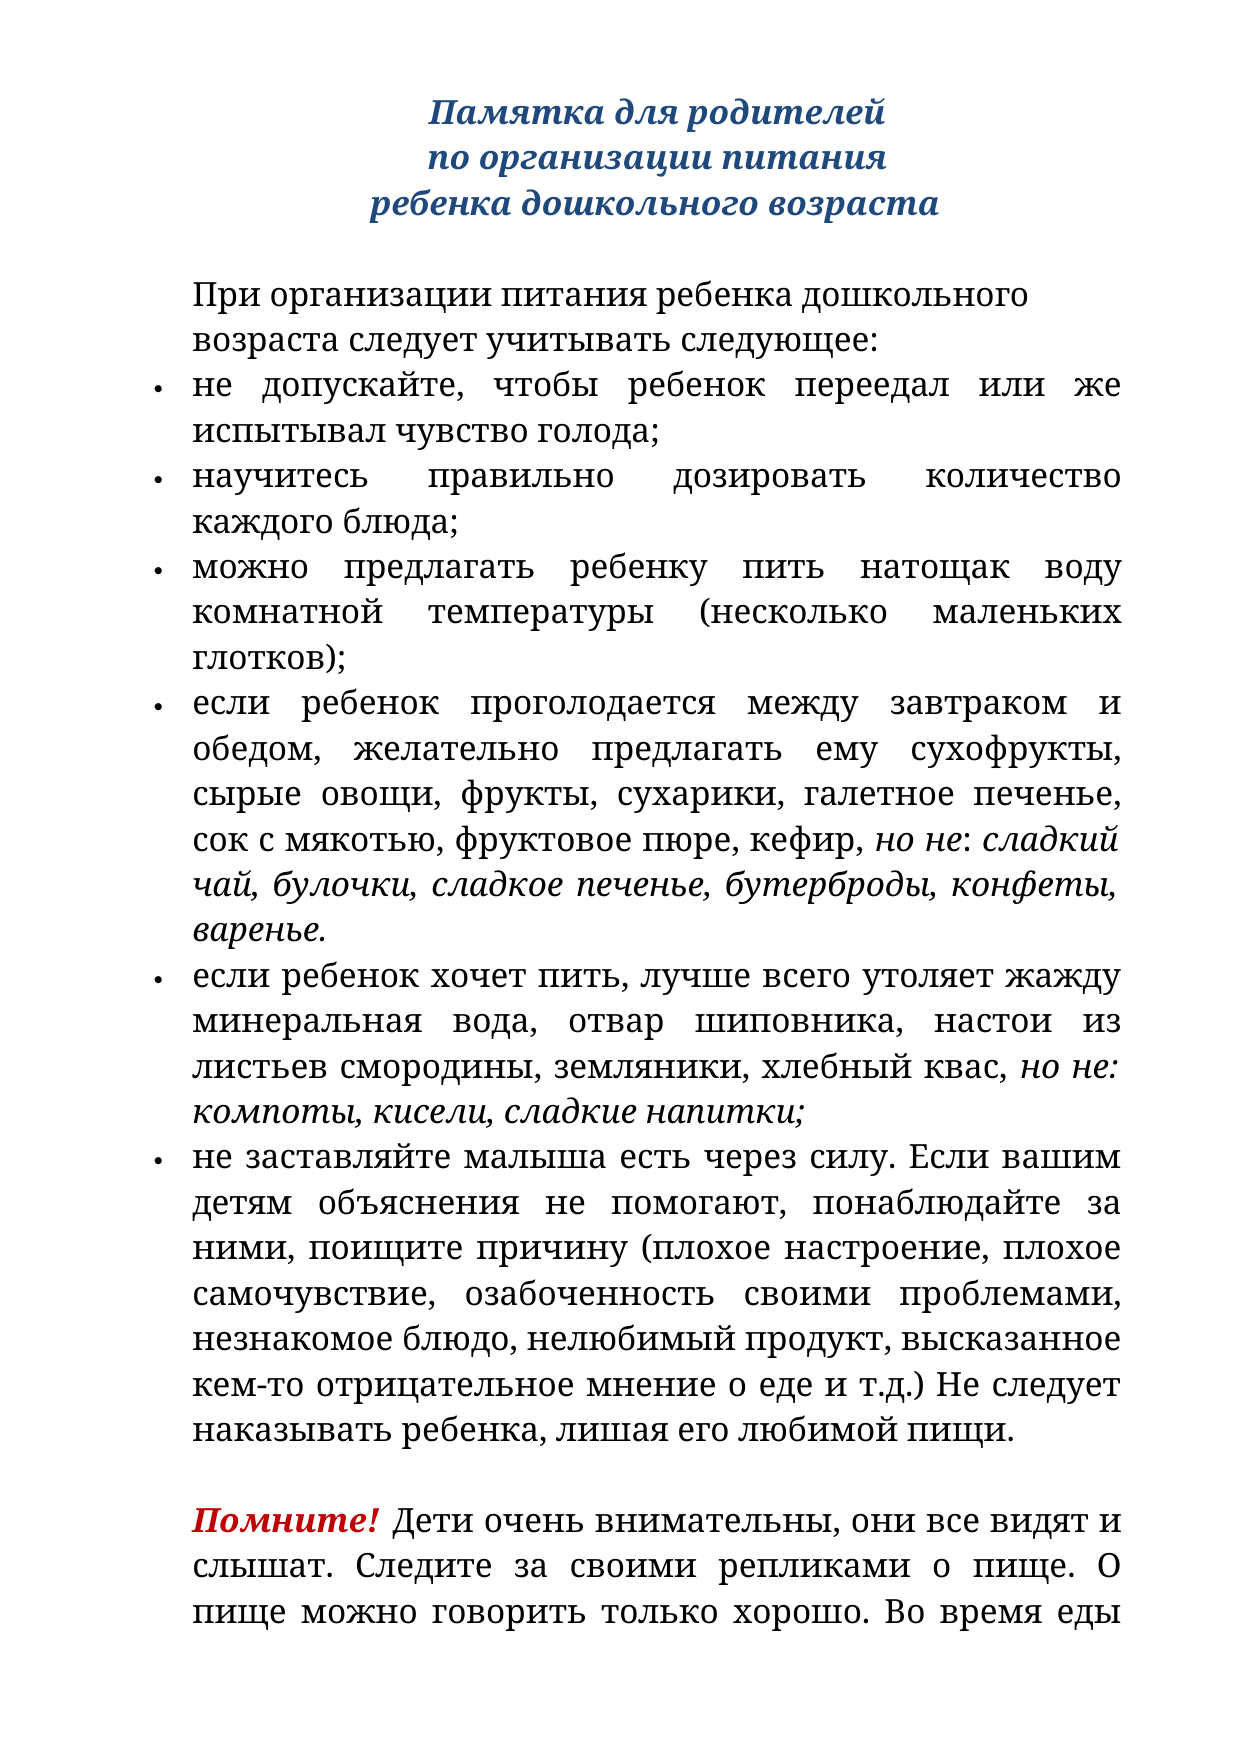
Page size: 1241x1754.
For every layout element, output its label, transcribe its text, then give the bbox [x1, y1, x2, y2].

text Памятка для родителей [192, 89, 1122, 134]
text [192, 1497, 1122, 1633]
list можно предлагать ребенку пить натощак воду комнатной температуры (несколько маленьких глотков); [154, 543, 1122, 679]
text по организации питания [192, 134, 1122, 179]
list не допускайте, чтобы ребенок переедал или же испытывал чувство голода; [154, 361, 1122, 452]
list научитесь правильно дозировать количество каждого блюда; [154, 452, 1122, 543]
text При организации питания ребенка дошкольного возраста следует учитывать следующее: [192, 270, 1122, 361]
list если ребенок хочет пить, лучше всего утоляет жажду минеральная вода, отвар шиповника, настои из листьев смородины, земляники, хлебный квас, но не: компоты, кисели, сладкие напитки; [154, 952, 1122, 1133]
list не заставляйте малыша есть через силу. Если вашим детям объяснения не помогают, понаблюдайте за ними, поищите причину (плохое настроение, плохое самочувствие, озабоченность своими проблемами, незнакомое блюдо, нелюбимый продукт, высказанное кем-то отрицательное мнение о еде и т.д.) Не следует наказывать ребенка, лишая его любимой пищи. [154, 1133, 1122, 1451]
text ребенка дошкольного возраста [192, 179, 1122, 225]
list если ребенок проголодается между завтраком и обедом, желательно предлагать ему сухофрукты, сырые овощи, фрукты, сухарики, галетное печенье, сок с мякотью, фруктовое пюре, кефир, но не: сладкий чай, булочки, сладкое печенье, бутерброды, конфеты, варенье. [154, 679, 1122, 952]
